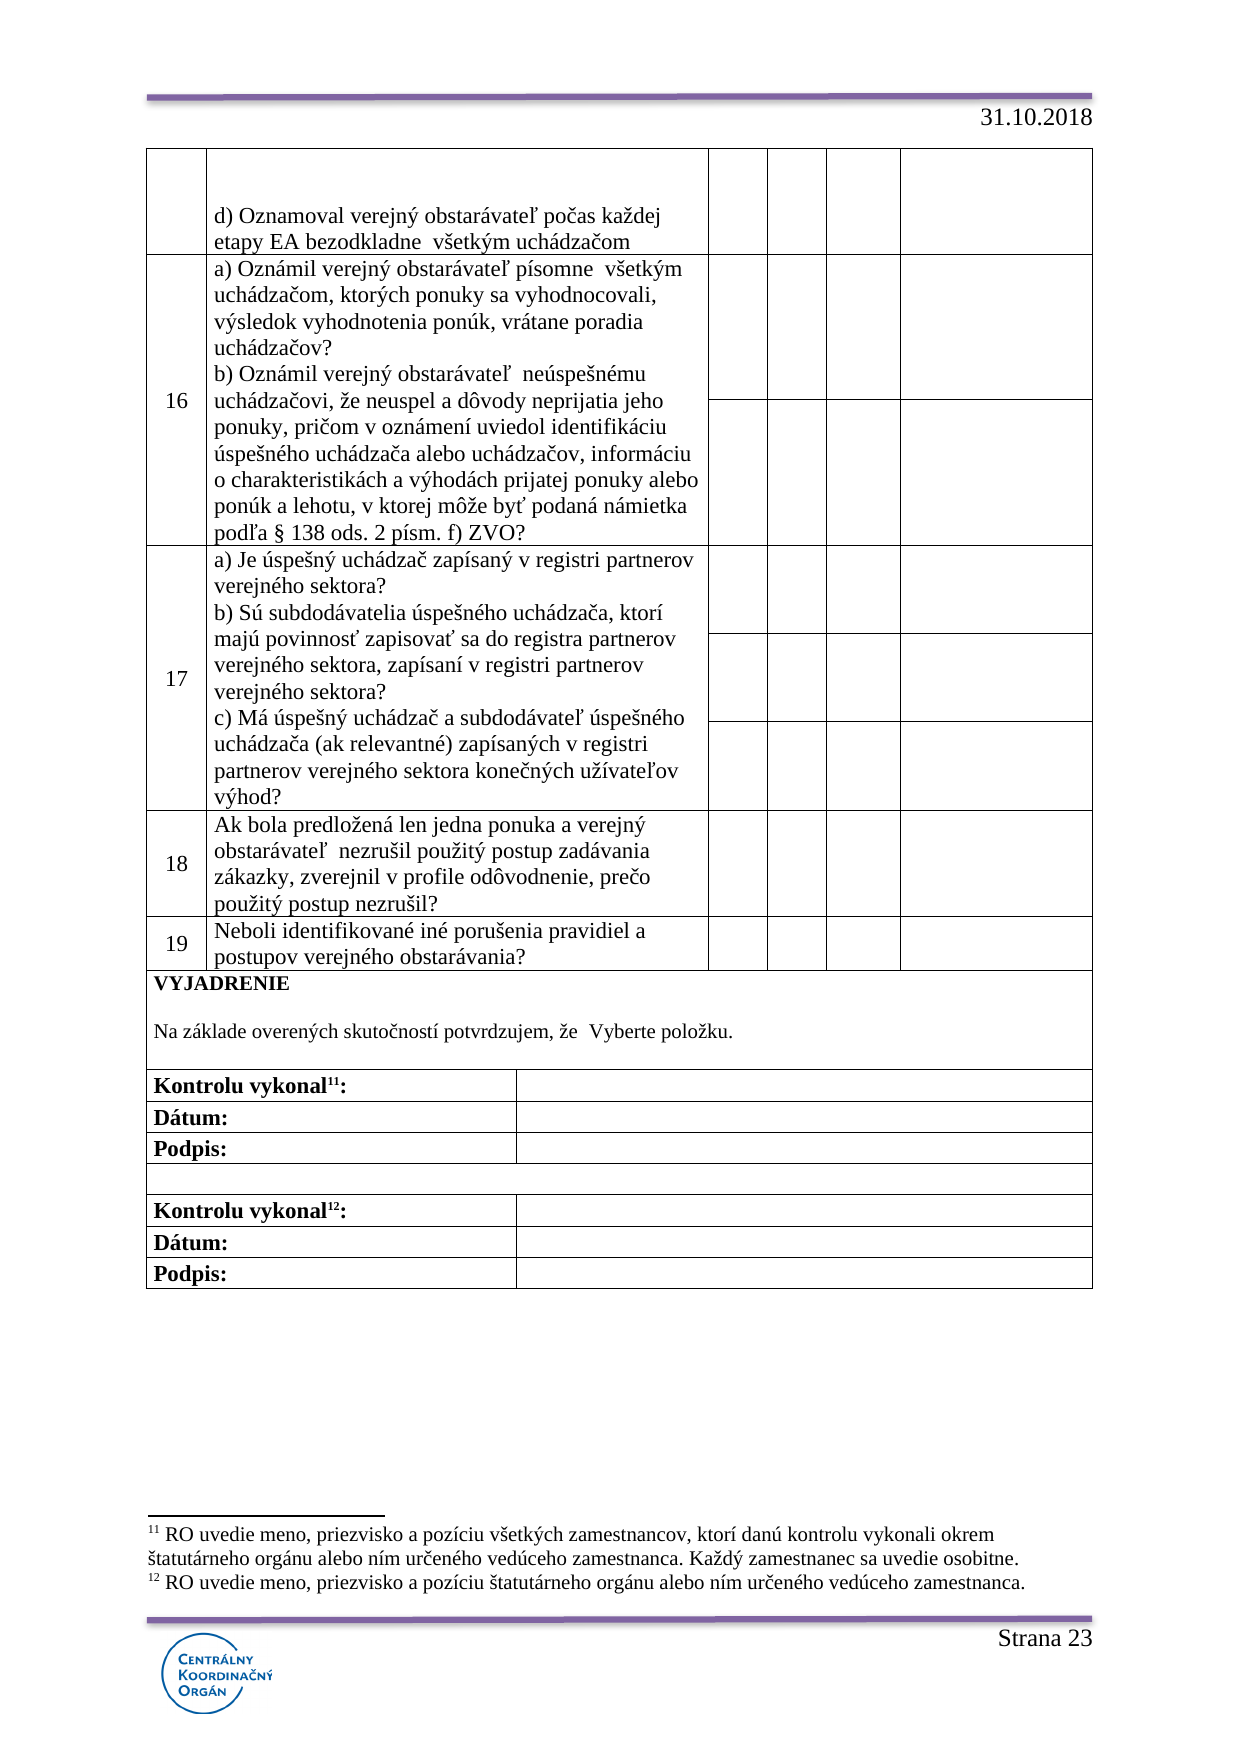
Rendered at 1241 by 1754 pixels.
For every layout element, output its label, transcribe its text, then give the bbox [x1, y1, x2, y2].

table_cell [147, 1164, 1092, 1194]
table_cell [709, 546, 767, 633]
table_cell [901, 722, 1092, 809]
table_cell [768, 149, 826, 254]
table_cell [768, 811, 826, 916]
table_cell [709, 811, 767, 916]
table_cell [709, 917, 767, 970]
table_cell Ak bola predložená len jedna ponuka a verejný obstarávateľ nezrušil použitý postup zadávania zákazky, zverejnil v profile odôvodnenie, prečo použitý postup nezrušil? [207, 811, 708, 916]
table_cell [827, 255, 900, 399]
table_cell 17 [147, 546, 206, 809]
table_cell [827, 917, 900, 970]
table_cell [517, 1133, 1092, 1163]
table_cell Kontrolu vykonal: [147, 1070, 516, 1101]
table_cell Podpis: [147, 1258, 516, 1288]
table_cell [517, 1102, 1092, 1132]
table_cell [768, 722, 826, 809]
table_cell [709, 149, 767, 254]
table_cell [709, 722, 767, 809]
table_cell Kontrolu vykonal: [147, 1195, 516, 1226]
table_cell [709, 255, 767, 399]
table_cell [901, 400, 1092, 545]
table_cell [827, 634, 900, 721]
table_cell [901, 811, 1092, 916]
table_cell [901, 255, 1092, 399]
table_cell [768, 917, 826, 970]
table_cell a) Oznámil verejný obstarávateľ písomne všetkým uchádzačom, ktorých ponuky sa vyhodnocovali, výsledok vyhodnotenia ponúk, vrátane poradia uchádzačov? b) Oznámil verejný obstarávateľ neúspešnému uchádzačovi, že neuspel a dôvody neprijatia jeho ponuky, pričom v oznámení uviedol identifikáciu úspešného uchádzača alebo uchádzačov, informáciu o charakteristikách a výhodách prijatej ponuky alebo ponúk a lehotu, v ktorej môže byť podaná námietka podľa § 138 ods. 2 písm. f) ZVO? [207, 255, 708, 545]
table_cell 18 [147, 811, 206, 916]
picture [159, 1631, 272, 1713]
table_cell [517, 1258, 1092, 1288]
table_cell [517, 1195, 1092, 1226]
table_cell 19 [147, 917, 206, 970]
table_cell [901, 149, 1092, 254]
table_cell [827, 811, 900, 916]
table_cell Podpis: [147, 1133, 516, 1163]
table_cell 16 [147, 255, 206, 545]
table_cell Dátum: [147, 1102, 516, 1132]
table_cell Neboli identifikované iné porušenia pravidiel a postupov verejného obstarávania? [207, 917, 708, 970]
table_cell [709, 400, 767, 545]
table_cell [827, 149, 900, 254]
table_cell [768, 255, 826, 399]
table_cell [709, 634, 767, 721]
table_cell [517, 1070, 1092, 1101]
table_cell [827, 400, 900, 545]
table_cell [827, 722, 900, 809]
table_cell [768, 634, 826, 721]
table_cell VYJADRENIE Na základe overených skutočností potvrdzujem, že [147, 971, 1092, 1069]
table_cell [827, 546, 900, 633]
table_cell [517, 1227, 1092, 1257]
table_cell a) Je úspešný uchádzač zapísaný v registri partnerov verejného sektora? b) Sú subdodávatelia úspešného uchádzača, ktorí majú povinnosť zapisovať sa do registra partnerov verejného sektora, zapísaní v registri partnerov verejného sektora? c) Má úspešný uchádzač a subdodávateľ úspešného uchádzača (ak relevantné) zapísaných v registri partnerov verejného sektora konečných užívateľov výhod? [207, 546, 708, 809]
table_cell [768, 546, 826, 633]
table_cell Dátum: [147, 1227, 516, 1257]
table_cell [768, 400, 826, 545]
table_cell [901, 917, 1092, 970]
table_cell [901, 546, 1092, 633]
table_cell [901, 634, 1092, 721]
